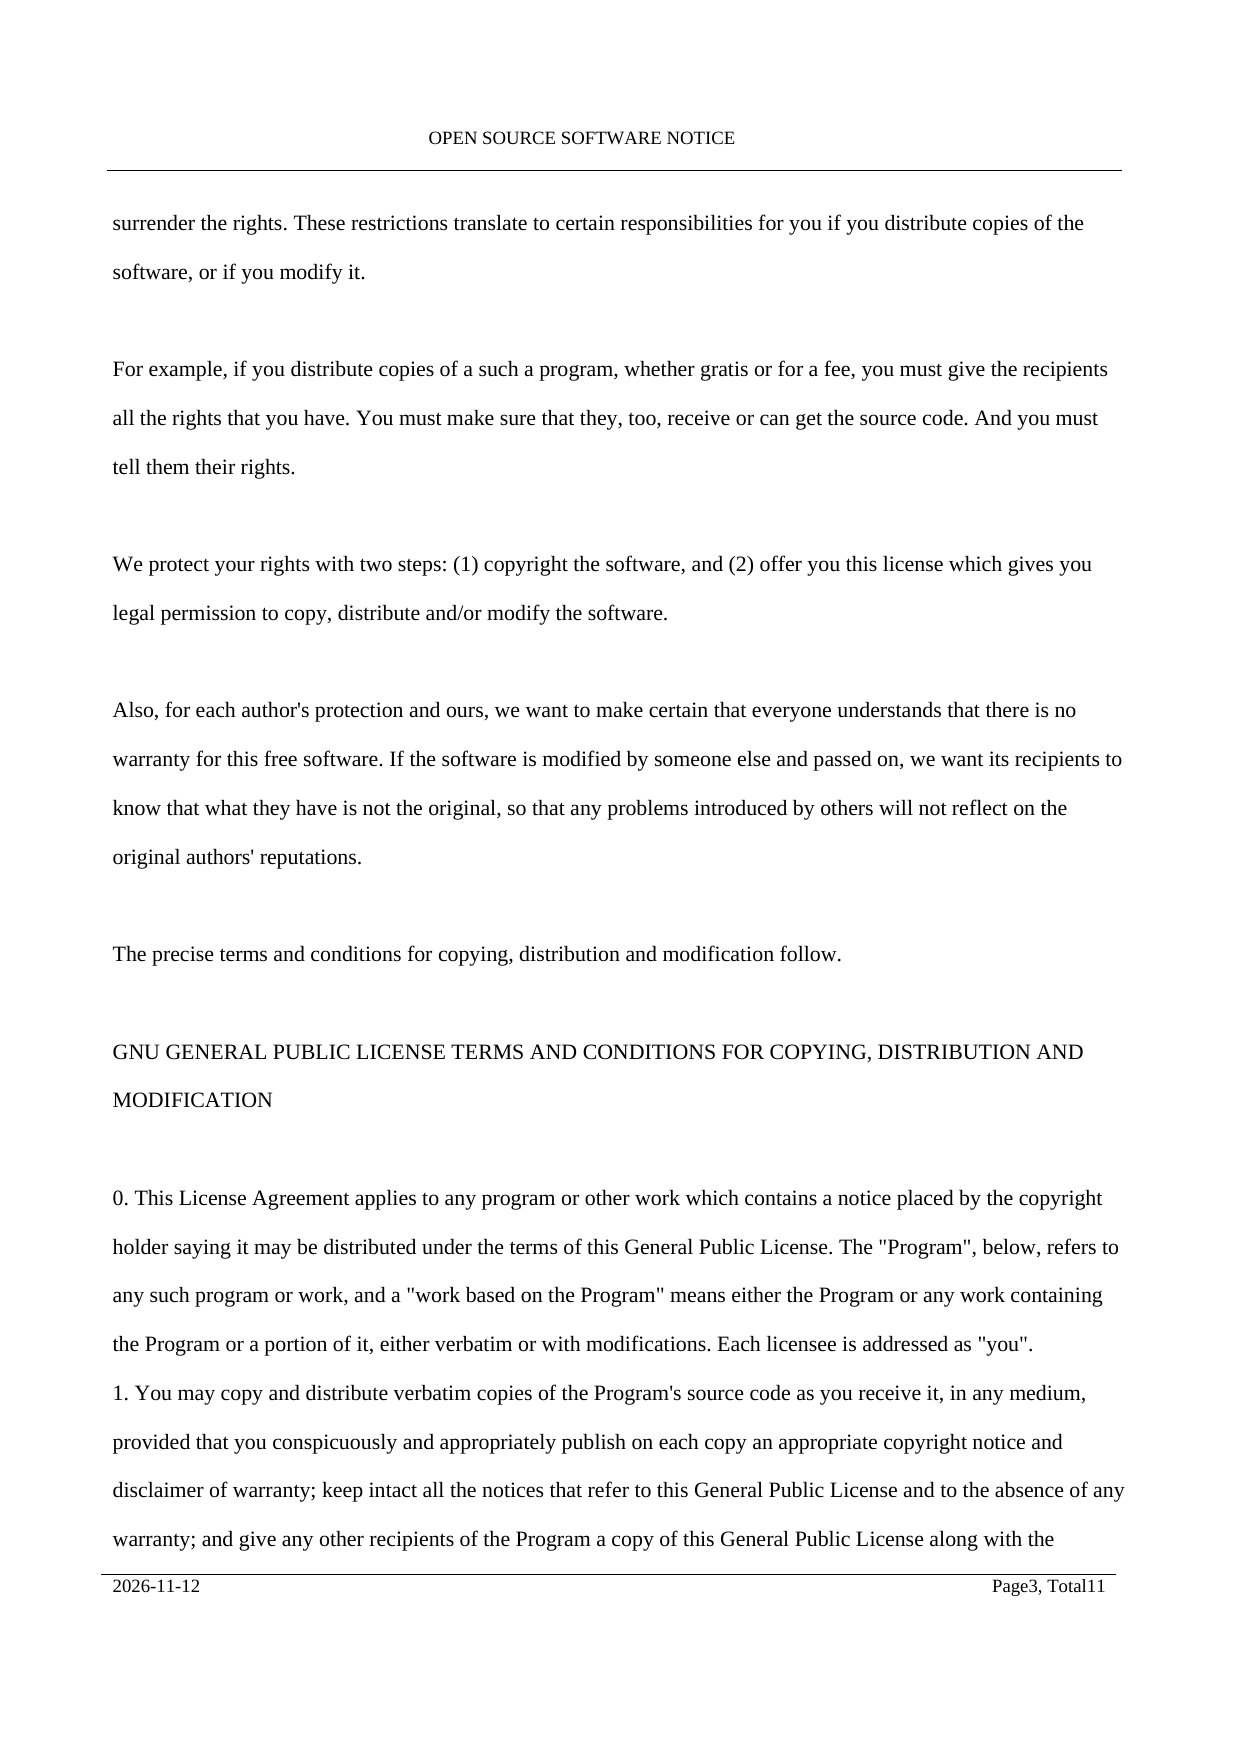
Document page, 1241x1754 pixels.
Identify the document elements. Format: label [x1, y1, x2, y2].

text [112, 206, 1128, 1555]
